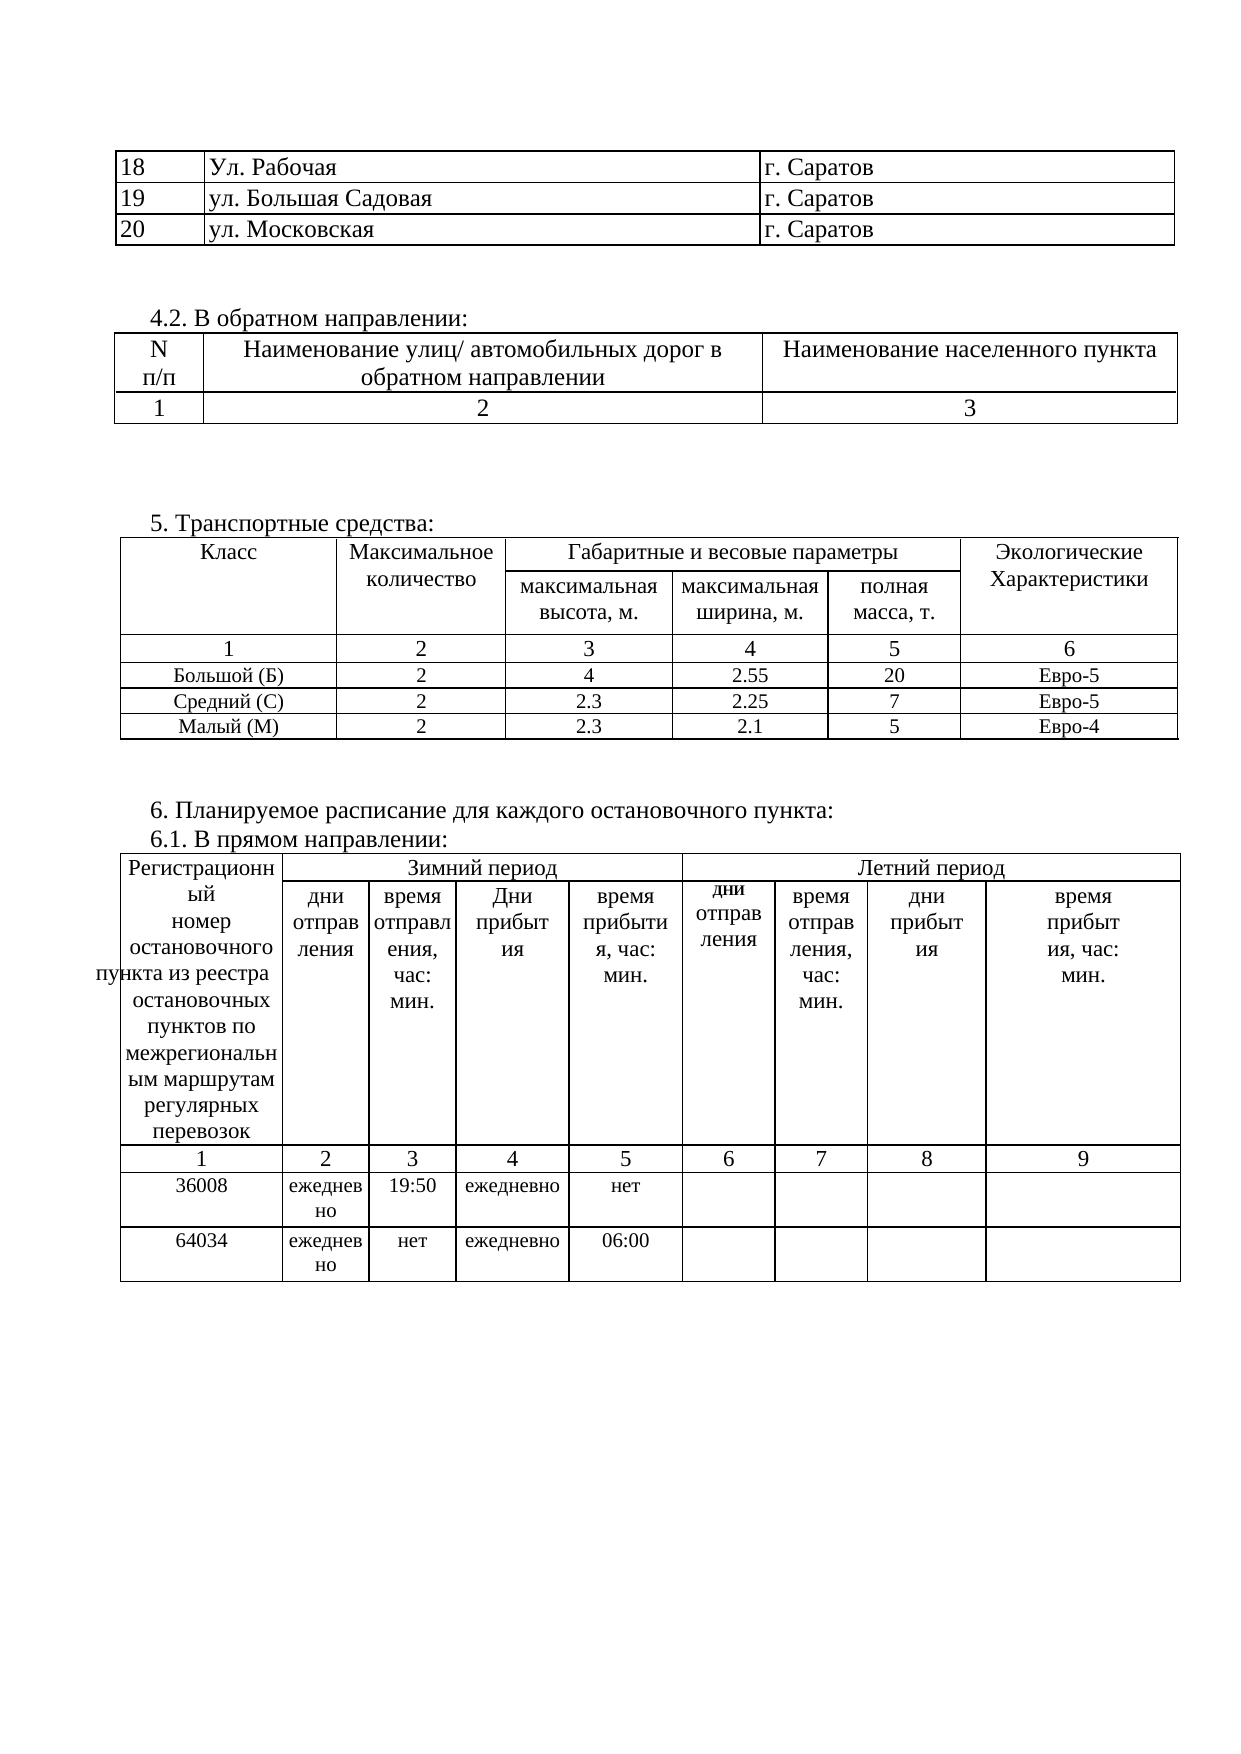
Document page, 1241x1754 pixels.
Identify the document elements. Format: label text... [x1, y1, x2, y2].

table_cell [776, 1228, 867, 1281]
table_cell 2 [337, 663, 505, 687]
table_cell ул. Большая Садовая [205, 183, 759, 213]
table_cell время прибыт ия, час: мин. [987, 882, 1180, 1144]
table_cell 2 [337, 689, 505, 713]
table_header Габаритные и весовые параметры [506, 538, 960, 570]
table_header Класс [121, 538, 336, 633]
table_cell 9 [987, 1146, 1180, 1172]
table_cell [868, 1228, 985, 1281]
table_cell полная масса, т. [829, 572, 960, 633]
table_cell 64034 [121, 1228, 282, 1281]
table_cell [987, 1228, 1180, 1281]
table_cell 19 [117, 183, 204, 213]
text 5. Транспортные средства: [150, 508, 1090, 537]
table_cell 1 [121, 635, 336, 661]
table_cell ежедневно [457, 1228, 568, 1281]
table_cell 6 [961, 635, 1177, 661]
table_cell Евро-4 [961, 714, 1177, 738]
table_cell время прибыти я, час: мин. [570, 882, 682, 1144]
table_cell 2 [283, 1146, 368, 1172]
text 4.2. В обратном направлении: [150, 303, 1090, 332]
table_cell 3 [506, 635, 672, 661]
table_header Наименование улиц/ автомобильных дорог в обратном направлении [204, 334, 762, 391]
table_cell 18 [117, 152, 204, 181]
table_cell [868, 1173, 985, 1226]
table_cell Малый (М) [121, 714, 336, 738]
table_header Наименование населенного пункта [763, 334, 1177, 391]
table_cell 20 [829, 663, 960, 687]
table_cell время отправл ения, час: мин. [370, 882, 455, 1144]
table_cell 2 [337, 714, 505, 738]
table_cell [987, 1173, 1180, 1226]
table_header Зимний период [283, 854, 682, 880]
table_cell [683, 1228, 774, 1281]
table_cell 2.1 [673, 714, 827, 738]
table_cell [776, 1173, 867, 1226]
text 6.1. В прямом направлении: [150, 824, 1090, 852]
table_cell 2.55 [673, 663, 827, 687]
table_cell ул. Московская [205, 215, 759, 244]
table_cell 2 [337, 635, 505, 661]
table_header Максимальное количество [337, 538, 505, 633]
table_cell Дни прибыт ия [457, 882, 568, 1144]
table_cell 5 [829, 635, 960, 661]
table_cell 19:50 [370, 1173, 455, 1226]
table_cell 3 [763, 391, 1177, 423]
table_cell 06:00 [570, 1228, 682, 1281]
table_cell 20 [117, 215, 204, 244]
table_cell Большой (Б) [121, 663, 336, 687]
table_cell Ул. Рабочая [205, 152, 759, 181]
table_header Экологические Характеристики [961, 538, 1177, 633]
table_cell нет [370, 1228, 455, 1281]
table_cell максимальная ширина, м. [673, 572, 827, 633]
table_cell 1 [115, 392, 203, 423]
table_cell ежедневно [283, 1173, 368, 1226]
table_cell 3 [370, 1146, 455, 1172]
table_header Летний период [683, 854, 1180, 880]
table_cell 4 [673, 635, 827, 661]
table_cell Средний (С) [121, 689, 336, 713]
table_cell Евро-5 [961, 663, 1177, 687]
table_cell 4 [506, 663, 672, 687]
table_cell 8 [868, 1146, 985, 1172]
table_cell 5 [829, 714, 960, 738]
table_cell максимальная высота, м. [506, 572, 672, 633]
table_cell г. Саратов [761, 183, 1174, 213]
table_cell 2.3 [506, 714, 672, 738]
table_cell ежедневно [283, 1228, 368, 1281]
table_cell 7 [776, 1146, 867, 1172]
table_cell 2 [204, 393, 762, 423]
table_cell 2.3 [506, 689, 672, 713]
table_cell 5 [570, 1146, 682, 1172]
table_header N п/п [115, 334, 203, 391]
table_cell г. Саратов [761, 215, 1174, 244]
table_cell Евро-5 [961, 689, 1177, 713]
table_cell 4 [457, 1146, 568, 1172]
table_header Регистрационный номер остановочного пункта из реестра остановочных пунктов по межрегиональным маршрутам регулярных перевозок [121, 854, 282, 1144]
table_cell г. Саратов [761, 152, 1174, 181]
table_cell нет [570, 1173, 682, 1226]
table_cell ежедневно [457, 1173, 568, 1226]
table_cell 2.25 [673, 689, 827, 713]
table_cell [683, 1173, 774, 1226]
table_cell дни прибыт ия [868, 882, 985, 1144]
table_cell 36008 [121, 1173, 282, 1226]
table_cell дни отправ ления [283, 882, 368, 1144]
table_cell 6 [683, 1146, 774, 1172]
table_cell 1 [121, 1146, 282, 1172]
table_cell ДНИ отправ ления [683, 882, 774, 1144]
table_cell 7 [829, 689, 960, 713]
table_cell время отправ ления, час: мин. [776, 882, 867, 1144]
text 6. Планируемое расписание для каждого остановочного пункта: [150, 795, 1090, 824]
